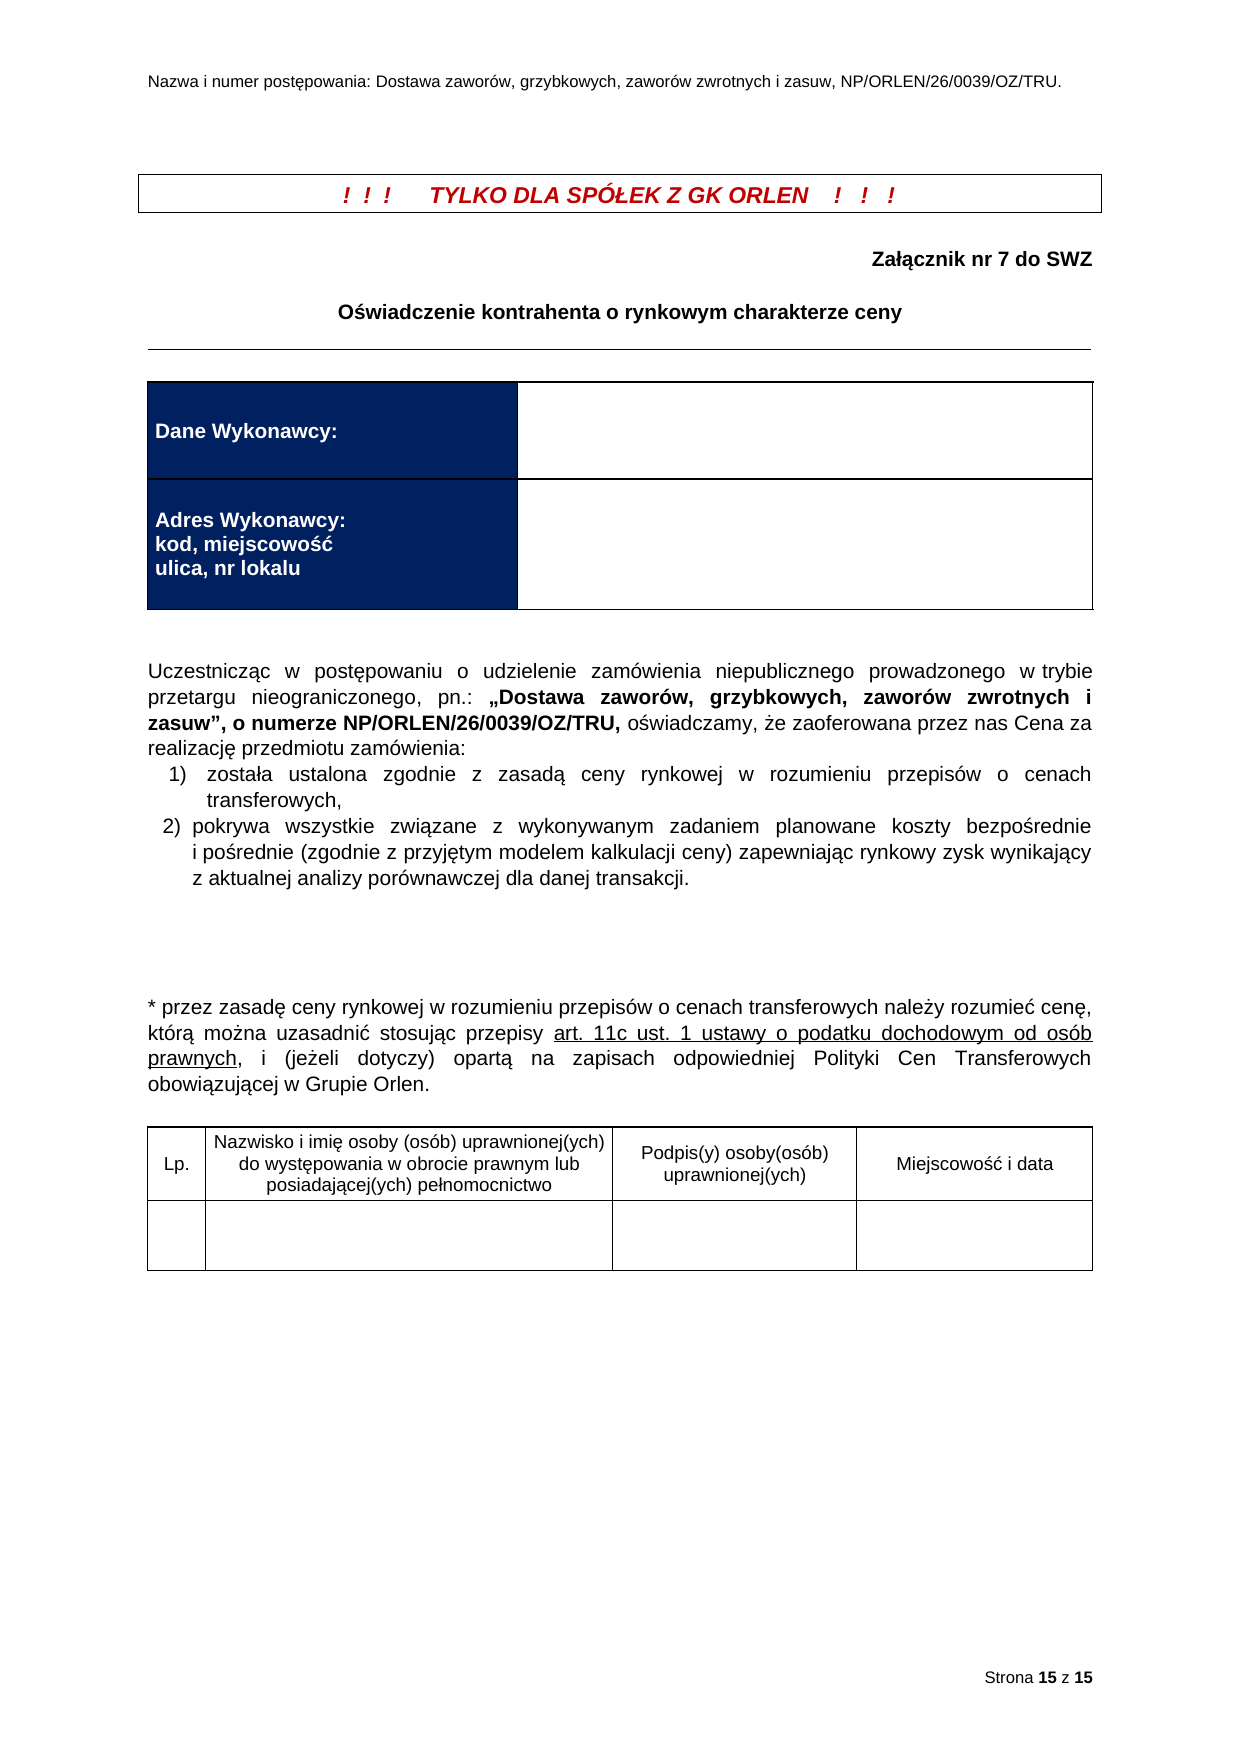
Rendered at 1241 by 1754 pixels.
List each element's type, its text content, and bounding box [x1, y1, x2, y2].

text Oświadczenie kontrahenta o rynkowym charakterze ceny [148, 299, 1093, 323]
table_cell [206, 1201, 612, 1270]
text 1) została ustalona zgodnie z zasadą ceny rynkowej w rozumieniu przepisów o cenach transferowych, [162, 762, 1093, 812]
table_header Podpis(y) osoby(osób) uprawnionej(ych) [613, 1128, 856, 1199]
table_header Nazwisko i imię osoby (osób) uprawnionej(ych) do występowania w obrocie prawnym lub posiadającej(ych) pełnomocnictwo [206, 1128, 612, 1199]
table_cell [518, 480, 1092, 609]
table_cell [613, 1201, 856, 1270]
table_header Dane Wykonawcy: [148, 383, 517, 478]
table_cell [148, 1201, 205, 1270]
text 2) pokrywa wszystkie związane z wykonywanym zadaniem planowane koszty bezpośrednie i pośrednie (zgodnie z przyjętym modelem kalkulacji ceny) zapewniając rynkowy zysk wynikający z aktualnej analizy porównawczej dla danej transakcji. [162, 814, 1093, 889]
table_header Miejscowość i data [857, 1128, 1092, 1199]
text ! ! ! TYLKO DLA SPÓŁEK Z GK ORLEN ! ! ! [139, 175, 1101, 212]
text Załącznik nr 7 do SWZ [148, 247, 1093, 271]
table_cell [857, 1201, 1092, 1270]
text * przez zasadę ceny rynkowej w rozumieniu przepisów o cenach transferowych należy rozumieć cenę, którą można uzasadnić stosując przepisy art. 11c ust. 1 ustawy o podatku dochodowym od osób prawnych, i (jeżeli dotyczy) opartą na zapisach odpowiedniej Polityki Cen Transferowych obowiązującej w Grupie Orlen. [148, 994, 1093, 1096]
table_header [518, 383, 1092, 478]
table_header Lp. [148, 1128, 205, 1199]
text Uczestnicząc w postępowaniu o udzielenie zamówienia niepublicznego prowadzonego w trybie przetargu nieograniczonego, pn.: „Dostawa zaworów, grzybkowych, zaworów zwrotnych i zasuw”, o numerze NP/ORLEN/26/0039/OZ/TRU, oświadczamy, że zaoferowana przez nas Cena za realizację przedmiotu zamówienia: [148, 659, 1093, 760]
table_cell Adres Wykonawcy: kod, miejscowość ulica, nr lokalu [148, 480, 517, 609]
